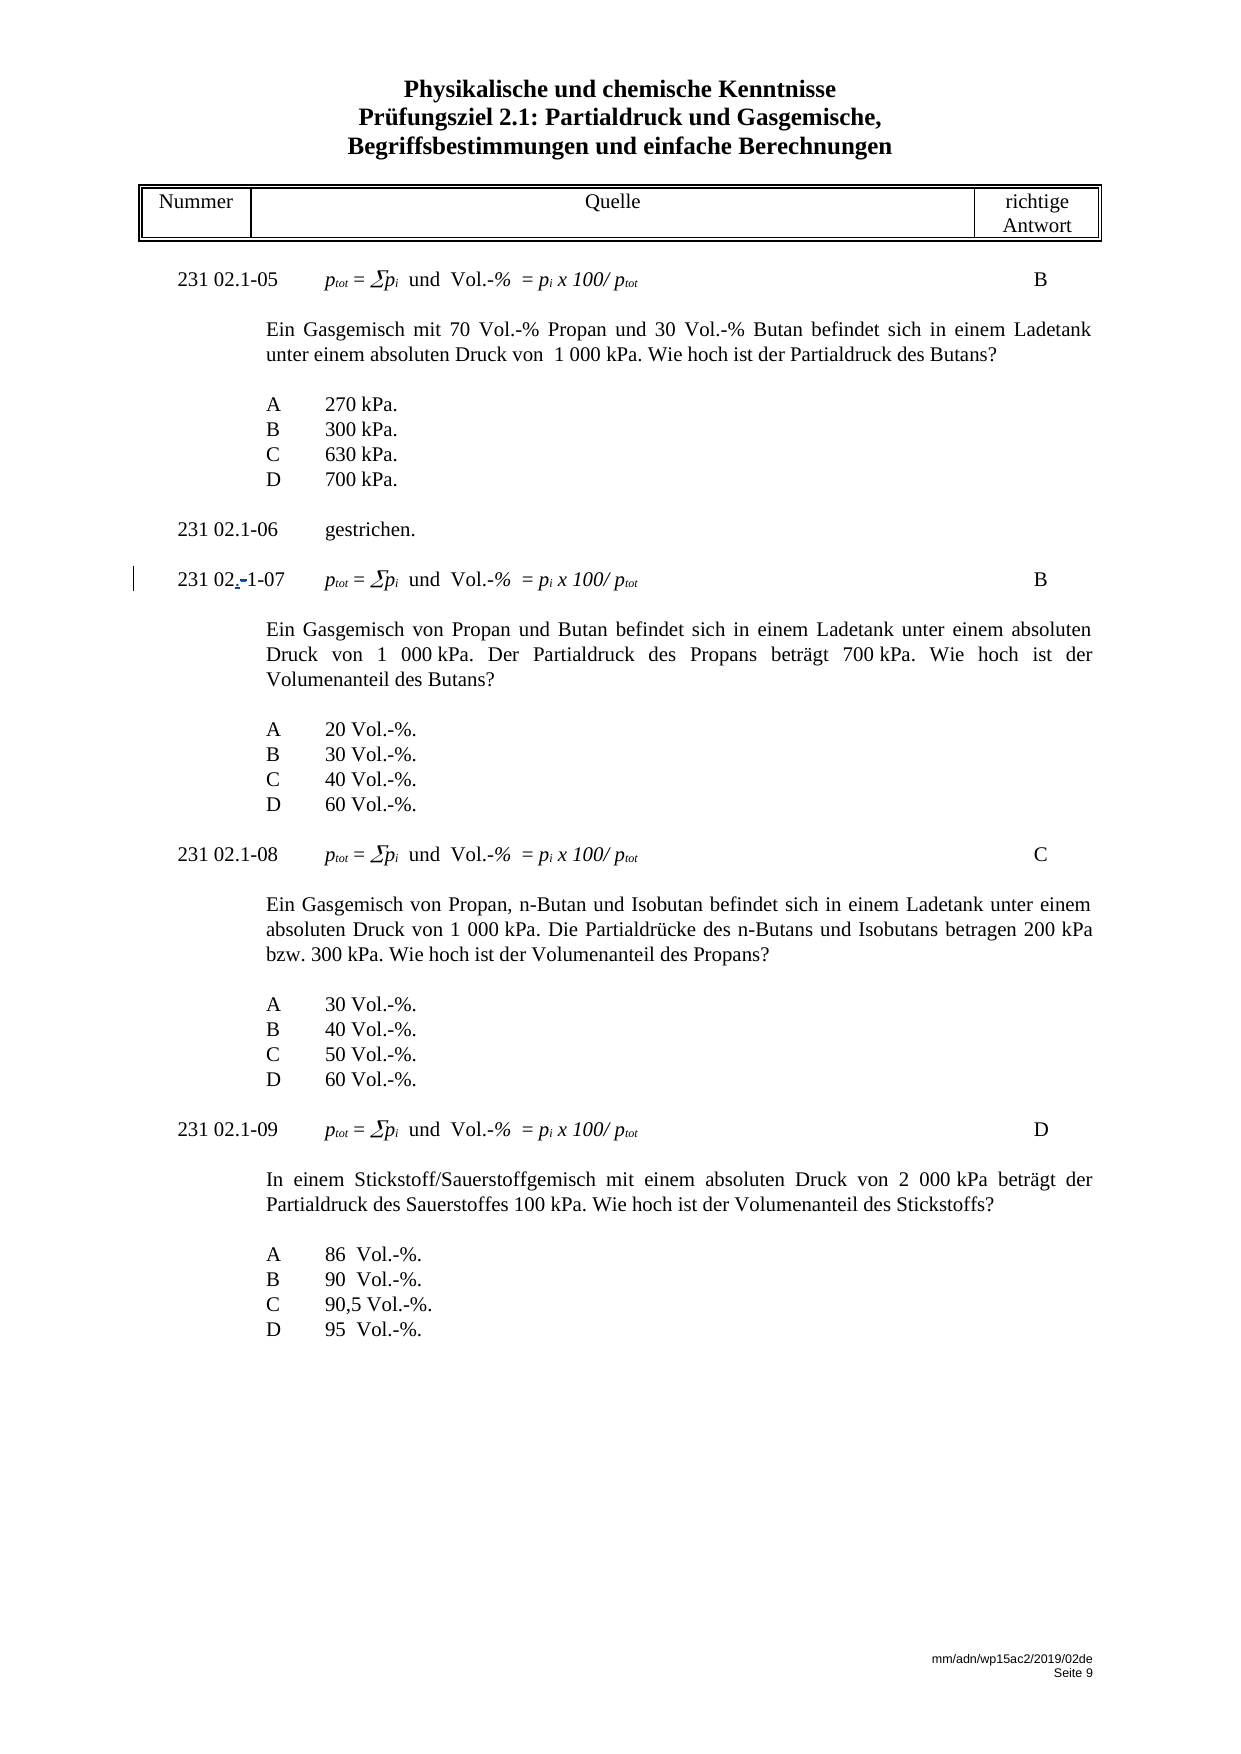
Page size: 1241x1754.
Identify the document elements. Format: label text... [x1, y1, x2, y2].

text A 30 Vol.-%. [148, 991, 1093, 1016]
text D 700 kPa. [148, 466, 1093, 491]
text C 40 Vol.-%. [148, 766, 1093, 791]
text C 50 Vol.-%. [148, 1041, 1093, 1066]
text D 60 Vol.-%. [148, 1066, 1093, 1091]
text A 20 Vol.-%. [148, 716, 1093, 741]
text C 90,5 Vol.-%. [148, 1291, 1093, 1316]
text 231 021-07 ptot = pi und Vol.-% = pi x 100/ ptot B [148, 566, 1093, 591]
text A 270 kPa. [148, 391, 1093, 416]
text 231 02.1-09 ptot = pi und Vol.-% = pi x 100/ ptot D [148, 1116, 1093, 1141]
text Ein Gasgemisch mit 70 Vol.-% Propan und 30 Vol.-% Butan befindet sich in einem Ladetank unter einem absoluten Druck von 1 000 kPa. Wie hoch ist der Partialdruck des Butans? [148, 316, 1093, 366]
text A 86 Vol.-%. [148, 1241, 1093, 1266]
text Ein Gasgemisch von Propan, n-Butan und Isobutan befindet sich in einem Ladetank unter einem absoluten Druck von 1 000 kPa. Die Partialdrücke des n-Butans und Isobutans betragen 200 kPa bzw. 300 kPa. Wie hoch ist der Volumenanteil des Propans? [148, 891, 1093, 966]
text D 95 Vol.-%. [148, 1316, 1093, 1341]
text In einem Stickstoff/Sauerstoffgemisch mit einem absoluten Druck von 2 000 kPa beträgt der Partialdruck des Sauerstoffes 100 kPa. Wie hoch ist der Volumenanteil des Stickstoffs? [148, 1166, 1093, 1216]
text B 40 Vol.-%. [148, 1016, 1093, 1041]
text 231 02.1-05 ptot = pi und Vol.-% = pi x 100/ ptot B [148, 266, 1093, 291]
text C 630 kPa. [148, 441, 1093, 466]
text B 30 Vol.-%. [148, 741, 1093, 766]
text 231 02.1-06 gestrichen. [148, 516, 1093, 541]
text Ein Gasgemisch von Propan und Butan befindet sich in einem Ladetank unter einem absoluten Druck von 1 000 kPa. Der Partialdruck des Propans beträgt 700 kPa. Wie hoch ist der Volumenanteil des Butans? [148, 616, 1093, 691]
text B 300 kPa. [148, 416, 1093, 441]
text B 90 Vol.-%. [148, 1266, 1093, 1291]
text D 60 Vol.-%. [148, 791, 1093, 816]
text 231 02.1-08 ptot = pi und Vol.-% = pi x 100/ ptot C [148, 841, 1093, 866]
